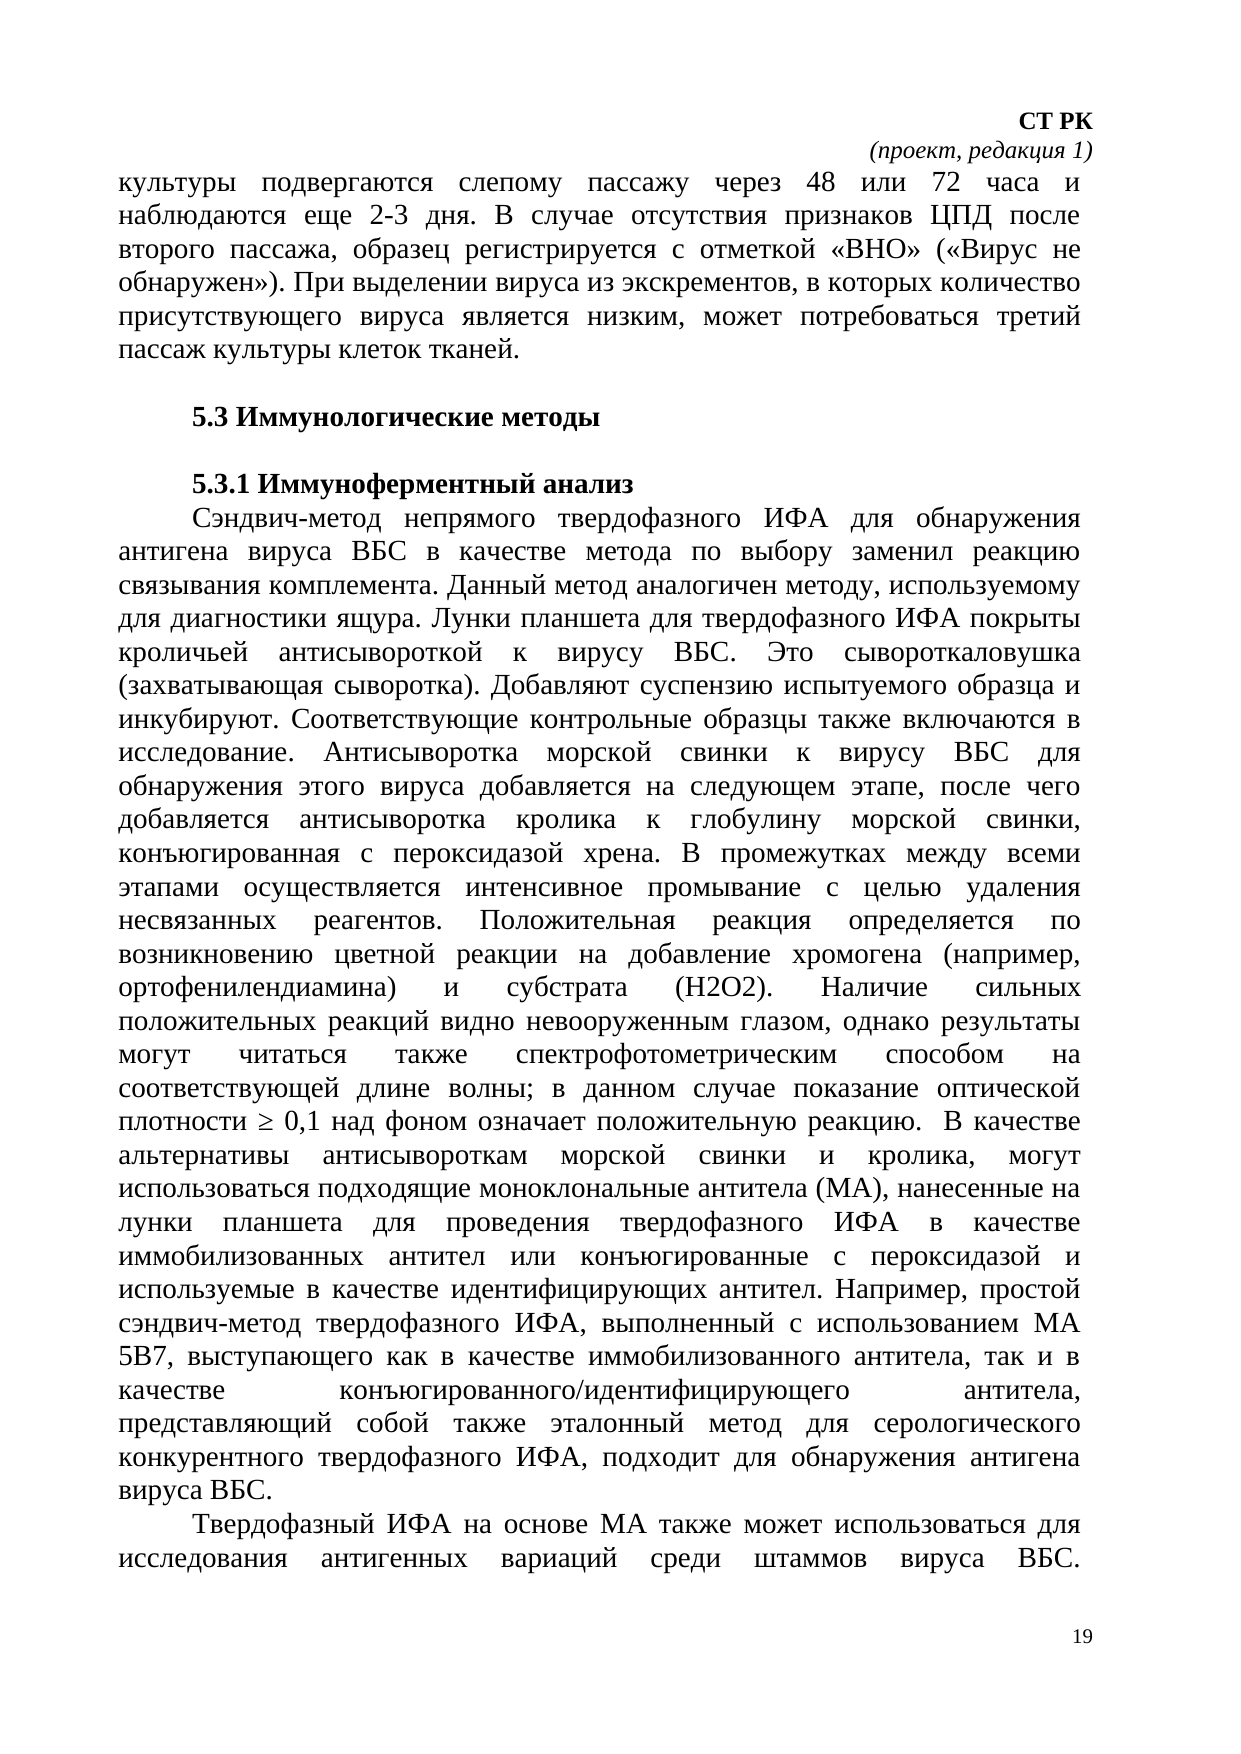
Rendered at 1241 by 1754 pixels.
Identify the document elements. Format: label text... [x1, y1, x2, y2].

text Сэндвич-метод непрямого твердофазного ИФА для обнаружения антигена вируса ВБС в качестве метода по выбору заменил реакцию связывания комплемента. Данный метод аналогичен методу, используемому для диагностики ящура. Лунки планшета для твердофазного ИФА покрыты кроличьей антисывороткой к вирусу ВБС. Это сывороткаловушка (захватывающая сыворотка). Добавляют суспензию испытуемого образца и инкубируют. Соответствующие контрольные образцы также включаются в исследование. Антисыворотка морской свинки к вирусу ВБС для обнаружения этого вируса добавляется на следующем этапе, после чего добавляется антисыворотка кролика к глобулину морской свинки, конъюгированная с пероксидазой хрена. В промежутках между всеми этапами осуществляется интенсивное промывание с целью удаления несвязанных реагентов. Положительная реакция определяется по возникновению цветной реакции на добавление хромогена (например, ортофенилендиамина) и субстрата (H2O2). Наличие сильных положительных реакций видно невооруженным глазом, однако результаты могут читаться также спектрофотометрическим способом на соответствующей длине волны; в данном случае показание оптической плотности ≥ 0,1 над фоном означает положительную реакцию. В качестве альтернативы антисывороткам морской свинки и кролика, могут использоваться подходящие моноклональные антитела (МА), нанесенные на лунки планшета для проведения твердофазного ИФА в качестве иммобилизованных антител или конъюгированные с пероксидазой и используемые в качестве идентифицирующих антител. Например, простой сэндвич-метод твердофазного ИФА, выполненный с использованием МА 5B7, выступающего как в качестве иммобилизованного антитела, так и в качестве конъюгированного/идентифицирующего антитела, представляющий собой также эталонный метод для серологического конкурентного твердофазного ИФА, подходит для обнаружения антигена вируса ВБС. [118, 500, 1081, 1506]
text 5.3.1 Иммуноферментный анализ [118, 466, 1081, 500]
text 5.3 Иммунологические методы [118, 399, 1081, 432]
